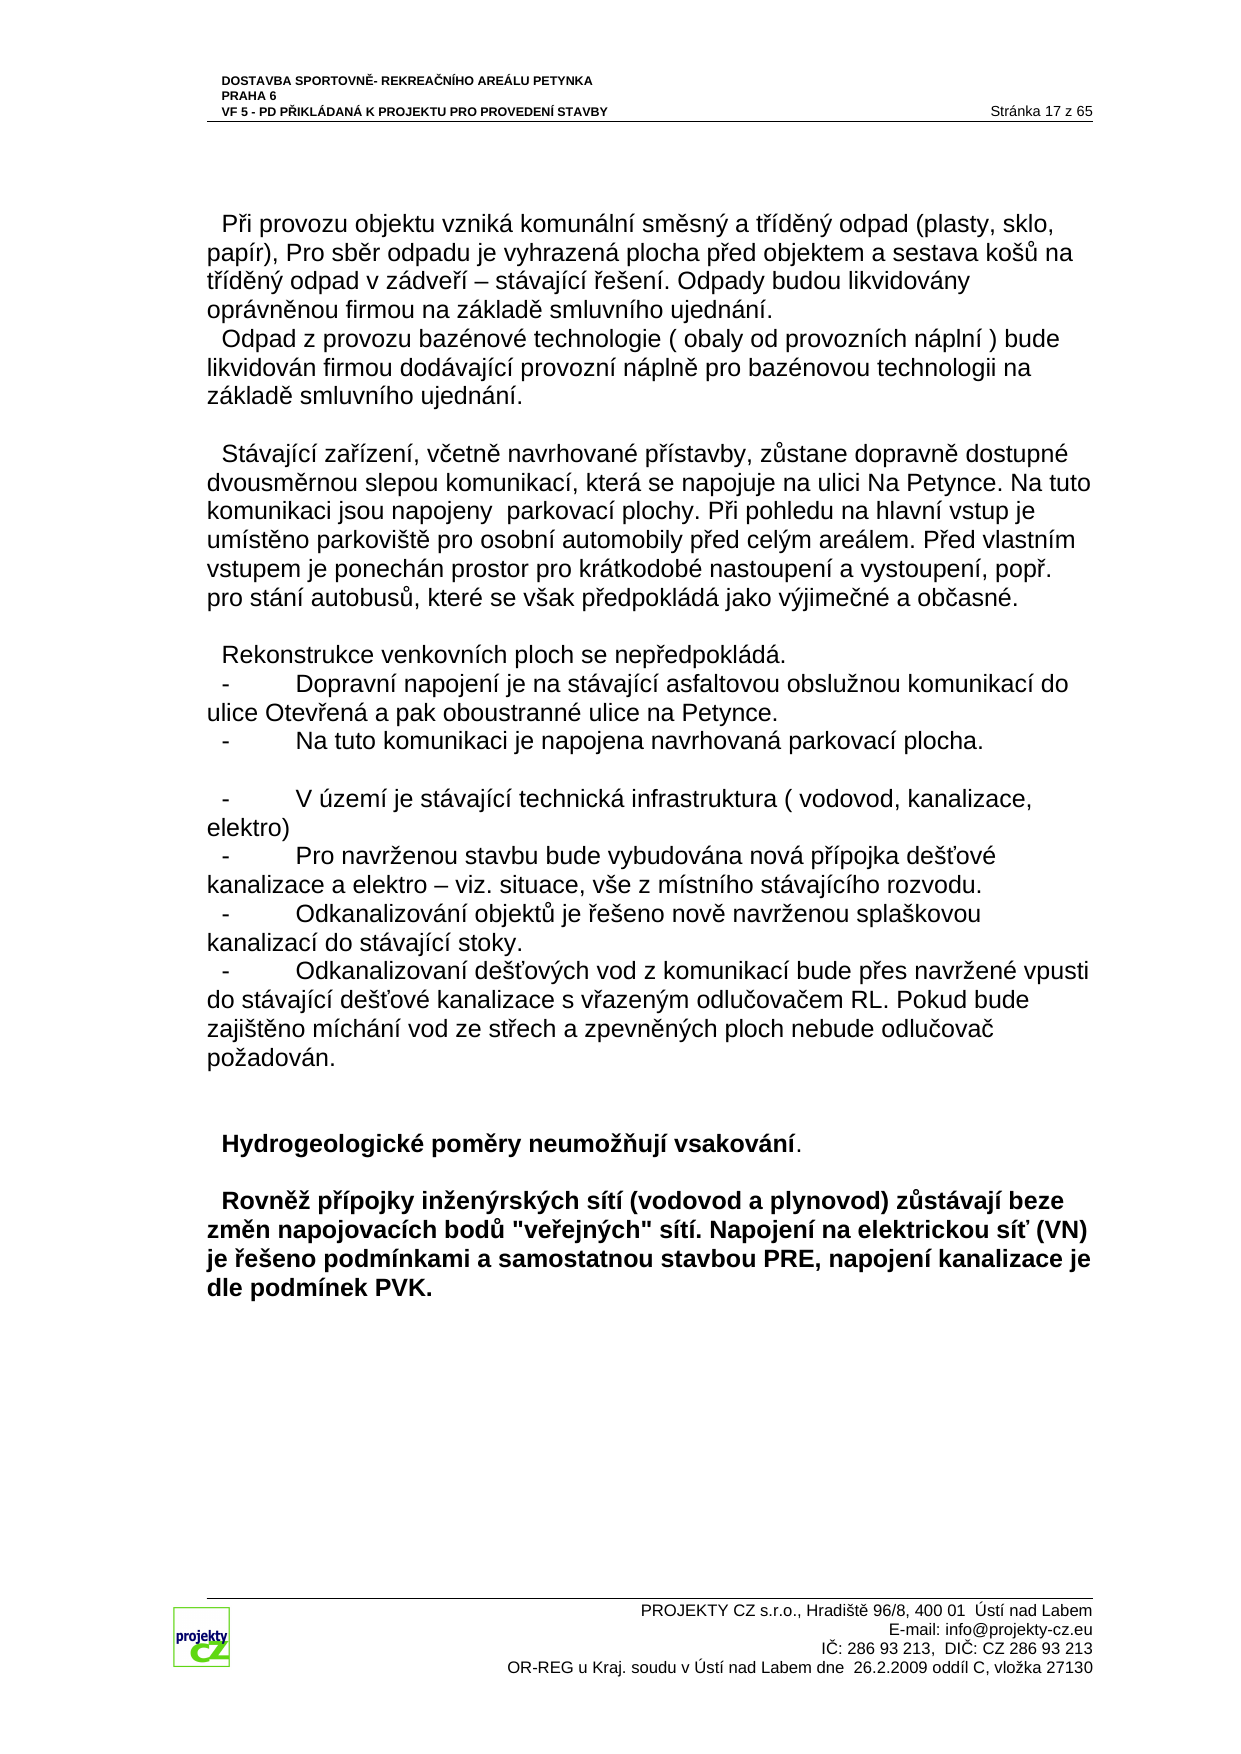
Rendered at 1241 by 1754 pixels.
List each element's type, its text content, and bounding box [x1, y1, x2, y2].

text - Na tuto komunikaci je napojena navrhovaná parkovací plocha. [207, 726, 1093, 755]
text Odpad z provozu bazénové technologie ( obaly od provozních náplní ) bude likvidován firmou dodávající provozní náplně pro bazénovou technologii na základě smluvního ujednání. [207, 324, 1093, 410]
text - Odkanalizovaní dešťových vod z komunikací bude přes navržené vpusti do stávající dešťové kanalizace s vřazeným odlučovačem RL. Pokud bude zajištěno míchání vod ze střech a zpevněných ploch nebude odlučovač požadován. [207, 956, 1093, 1071]
text Hydrogeologické poměry neumožňují vsakování. [207, 1129, 1093, 1157]
text - Pro navrženou stavbu bude vybudována nová přípojka dešťové kanalizace a elektro – viz. situace, vše z místního stávajícího rozvodu. [207, 841, 1093, 899]
picture [170, 1605, 233, 1670]
text Rekonstrukce venkovních ploch se nepředpokládá. [207, 640, 1093, 669]
text - V území je stávající technická infrastruktura ( vodovod, kanalizace, elektro) [207, 784, 1093, 841]
text Při provozu objektu vzniká komunální směsný a tříděný odpad (plasty, sklo, papír), Pro sběr odpadu je vyhrazená plocha před objektem a sestava košů na tříděný odpad v zádveří – stávající řešení. Odpady budou likvidovány oprávněnou firmou na základě smluvního ujednání. [207, 209, 1093, 324]
text - Odkanalizování objektů je řešeno nově navrženou splaškovou kanalizací do stávající stoky. [207, 899, 1093, 956]
text - Dopravní napojení je na stávající asfaltovou obslužnou komunikací do ulice Otevřená a pak oboustranné ulice na Petynce. [207, 669, 1093, 726]
text Stávající zařízení, včetně navrhované přístavby, zůstane dopravně dostupné dvousměrnou slepou komunikací, která se napojuje na ulici Na Petynce. Na tuto komunikaci jsou napojeny parkovací plochy. Při pohledu na hlavní vstup je umístěno parkoviště pro osobní automobily před celým areálem. Před vlastním vstupem je ponechán prostor pro krátkodobé nastoupení a vystoupení, popř. pro stání autobusů, které se však předpokládá jako výjimečné a občasné. [207, 439, 1093, 611]
text Rovněž přípojky inženýrských sítí (vodovod a plynovod) zůstávají beze změn napojovacích bodů "veřejných" sítí. Napojení na elektrickou síť (VN) je řešeno podmínkami a samostatnou stavbou PRE, napojení kanalizace je dle podmínek PVK. [207, 1186, 1093, 1301]
